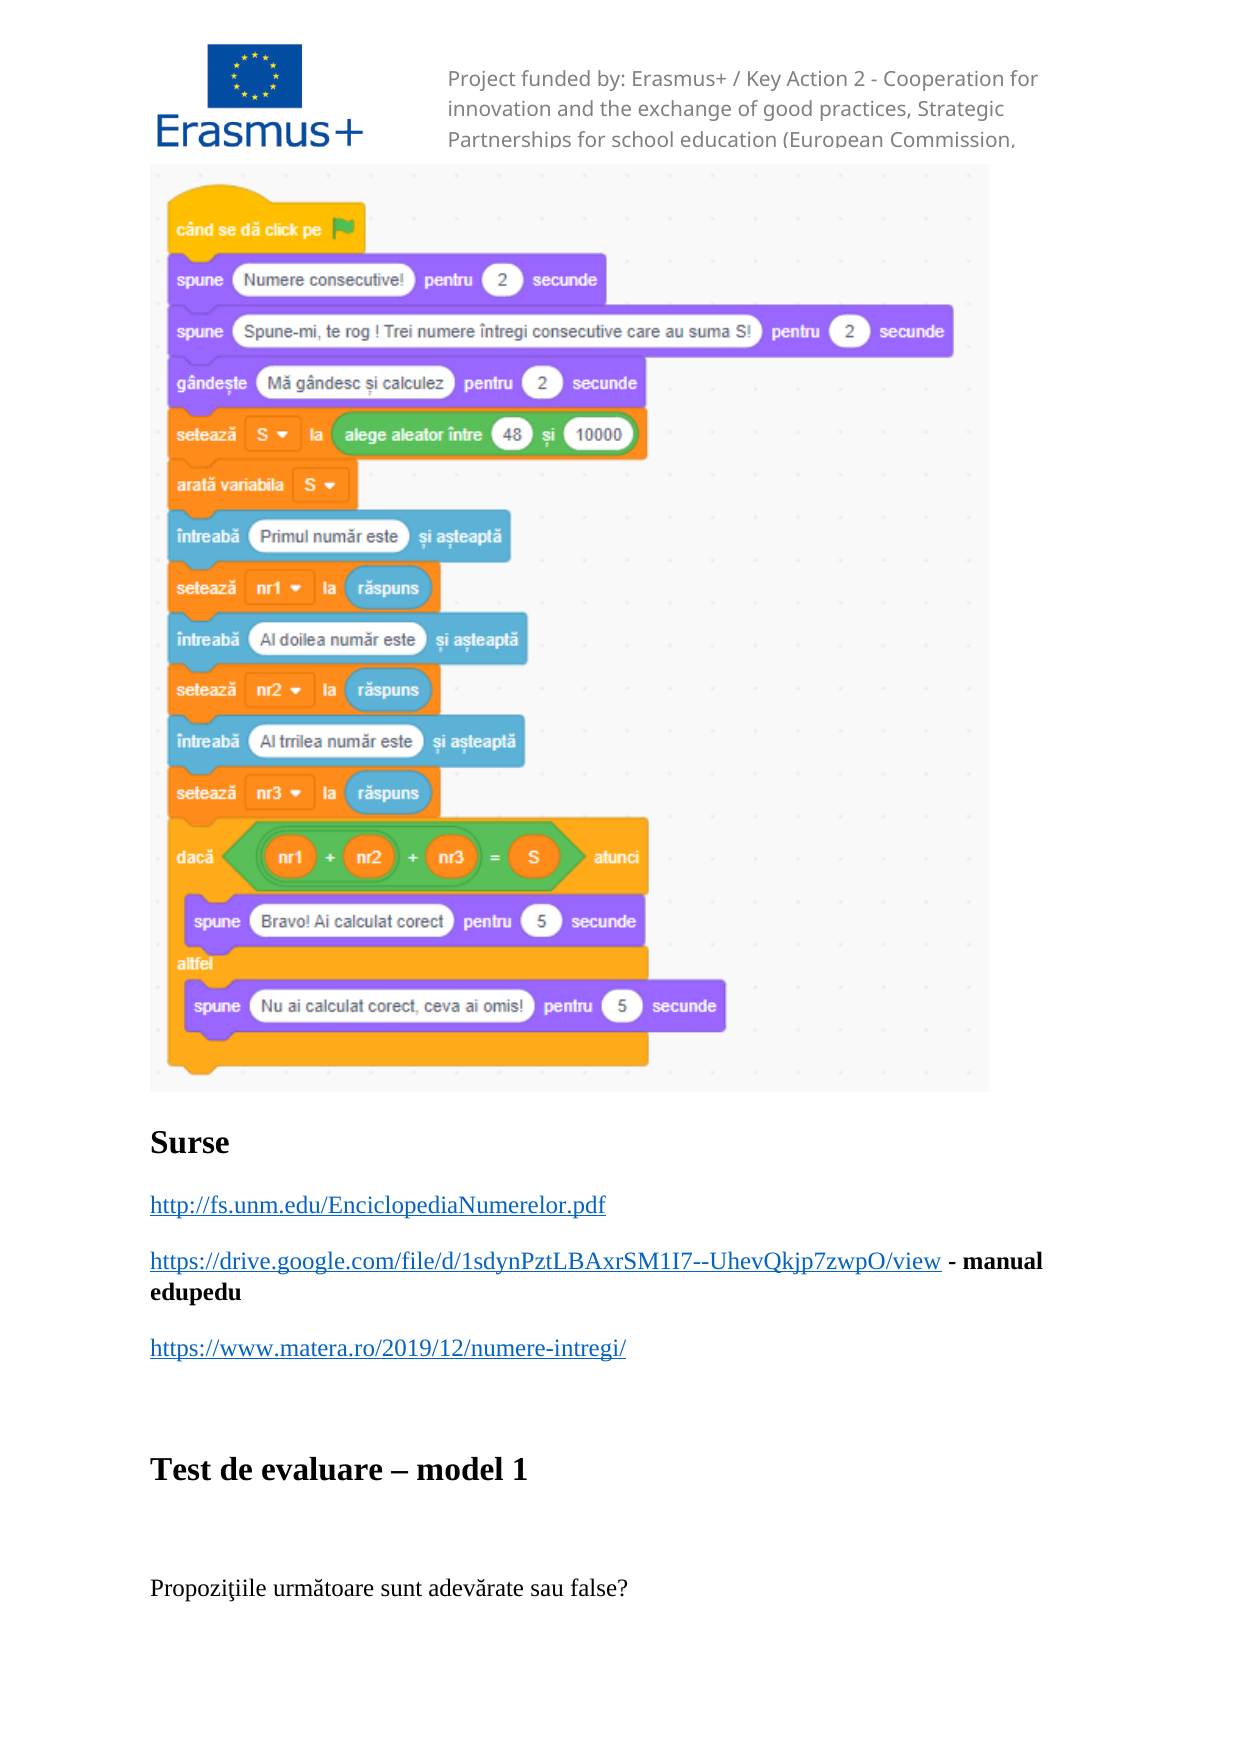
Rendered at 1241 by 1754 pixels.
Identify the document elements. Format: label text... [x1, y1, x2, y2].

subtitle Test de evaluare – model 1 [150, 1449, 1090, 1488]
picture [150, 164, 989, 1092]
text https://www.matera.ro/2019/12/numere-intregi/ [150, 1333, 1090, 1362]
text Propoziţiile următoare sunt adevărate sau false? [150, 1573, 1090, 1602]
text http://fs.unm.edu/EnciclopediaNumerelor.pdf [150, 1190, 1090, 1219]
subtitle Surse [150, 1122, 1090, 1161]
picture [150, 27, 366, 149]
text https://drive.google.com/file/d/1sdynPztLBAxrSM1I7--UhevQkjp7zwpO/view - manual edupedu [150, 1246, 1090, 1306]
